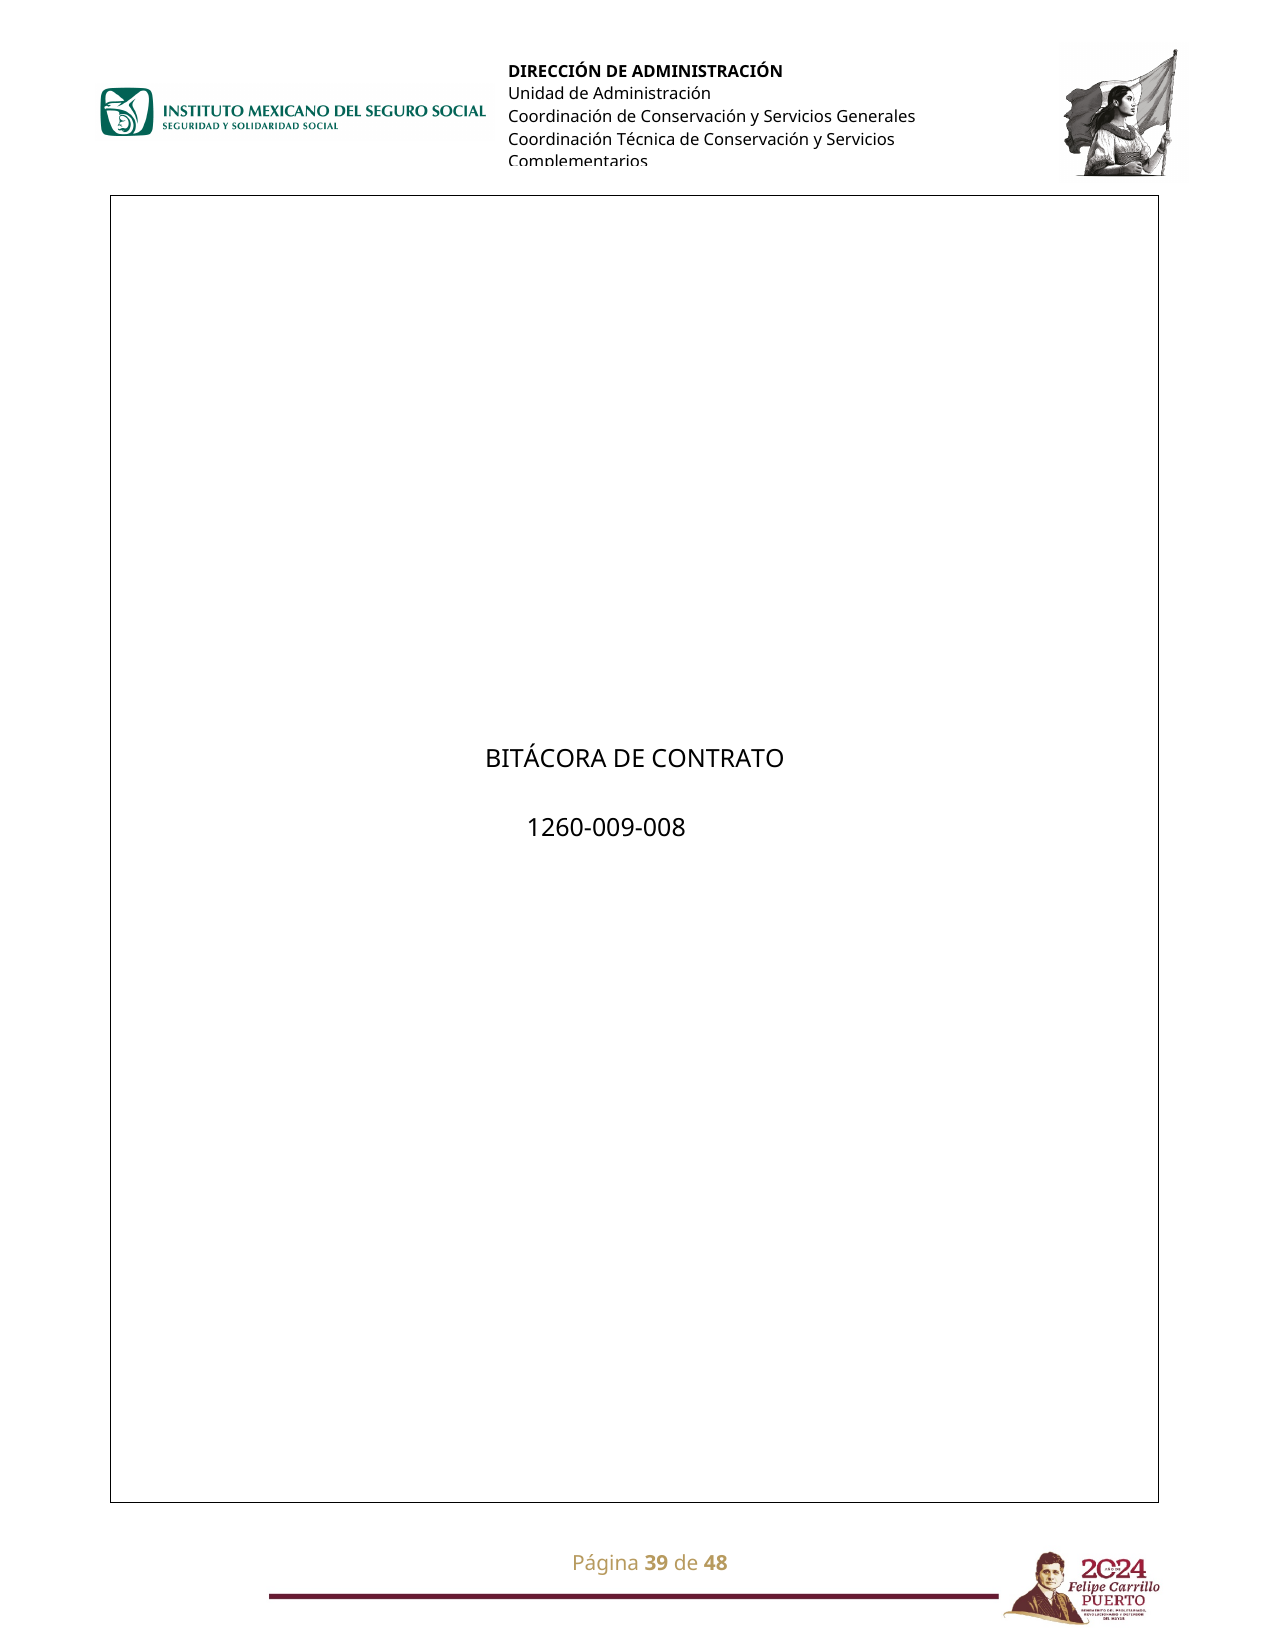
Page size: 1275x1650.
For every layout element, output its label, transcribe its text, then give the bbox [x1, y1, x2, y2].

picture [94, 83, 495, 141]
picture [255, 1539, 1168, 1631]
table_header BITÁCORA DE CONTRATO 1260-009-008 [111, 196, 1158, 1502]
picture [1058, 42, 1189, 183]
